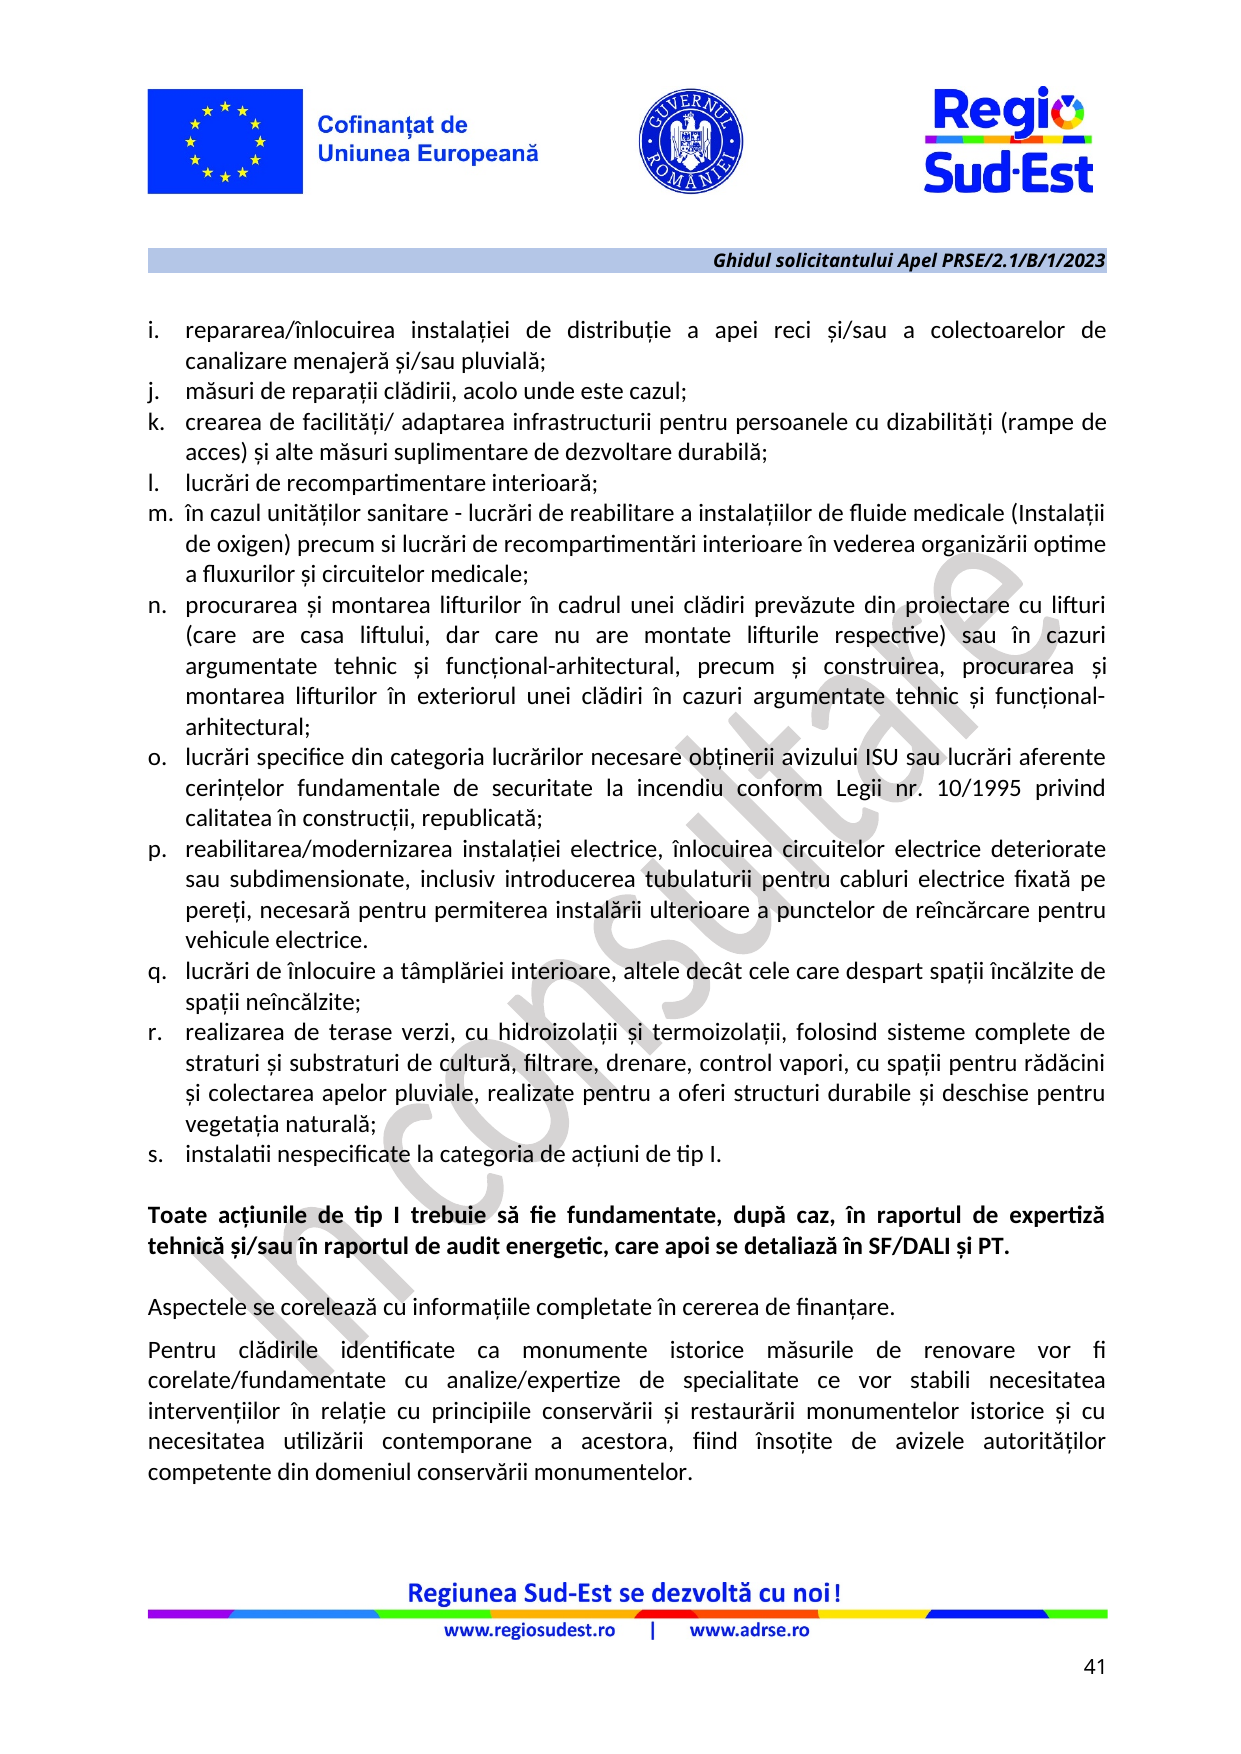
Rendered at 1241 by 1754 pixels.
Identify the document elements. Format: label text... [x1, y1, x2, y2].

list lucrări de înlocuire a tâmplăriei interioare, altele decât cele care despart spații încălzite de spații neîncălzite; [148, 955, 1107, 1016]
text Aspectele se corelează cu informațiile completate în cererea de finanțare. [148, 1291, 1107, 1321]
list realizarea de terase verzi, cu hidroizolații și termoizolații, folosind sisteme complete de straturi și substraturi de cultură, filtrare, drenare, control vapori, cu spații pentru rădăcini și colectarea apelor pluviale, realizate pentru a oferi structuri durabile și deschise pentru vegetația naturală; [148, 1016, 1107, 1138]
list lucrări de recompartimentare interioară; [148, 467, 1107, 497]
list reabilitarea/modernizarea instalației electrice, înlocuirea circuitelor electrice deteriorate sau subdimensionate, inclusiv introducerea tubulaturii pentru cabluri electrice fixată pe pereţi, necesară pentru permiterea instalării ulterioare a punctelor de reîncărcare pentru vehicule electrice. [148, 833, 1107, 955]
picture [147, 86, 1093, 195]
list în cazul unităților sanitare - lucrări de reabilitare a instalațiilor de fluide medicale (Instalații de oxigen) precum si lucrări de recompartimentări interioare în vederea organizării optime a fluxurilor și circuitelor medicale; [148, 497, 1107, 589]
list crearea de facilităţi/ adaptarea infrastructurii pentru persoanele cu dizabilităţi (rampe de acces) și alte măsuri suplimentare de dezvoltare durabilă; [148, 406, 1107, 467]
text Pentru clădirile identificate ca monumente istorice măsurile de renovare vor fi corelate/fundamentate cu analize/expertize de specialitate ce vor stabili necesitatea intervențiilor în relație cu principiile conservării și restaurării monumentelor istorice și cu necesitatea utilizării contemporane a acestora, fiind însoțite de avizele autorităților competente din domeniul conservării monumentelor. [148, 1334, 1107, 1487]
list repararea/înlocuirea instalaţiei de distribuţie a apei reci şi/sau a colectoarelor de canalizare menajeră şi/sau pluvială; [148, 314, 1107, 375]
list procurarea şi montarea lifturilor în cadrul unei clădiri prevăzute din proiectare cu lifturi (care are casa liftului, dar care nu are montate lifturile respective) sau în cazuri argumentate tehnic și funcțional-arhitectural, precum și construirea, procurarea şi montarea lifturilor în exteriorul unei clădiri în cazuri argumentate tehnic și funcțional-arhitectural; [148, 589, 1107, 742]
list măsuri de reparaţii clădirii, acolo unde este cazul; [148, 375, 1107, 406]
picture [147, 1582, 1108, 1640]
list instalatii nespecificate la categoria de acțiuni de tip I. [148, 1138, 1107, 1169]
list lucrări specifice din categoria lucrărilor necesare obținerii avizului ISU sau lucrări aferente cerințelor fundamentale de securitate la incendiu conform Legii nr. 10/1995 privind calitatea în construcții, republicată; [148, 742, 1107, 833]
text Toate acțiunile de tip I trebuie să fie fundamentate, după caz, în raportul de expertiză tehnică şi/sau în raportul de audit energetic, care apoi se detaliază în SF/DALI și PT. [148, 1199, 1107, 1260]
